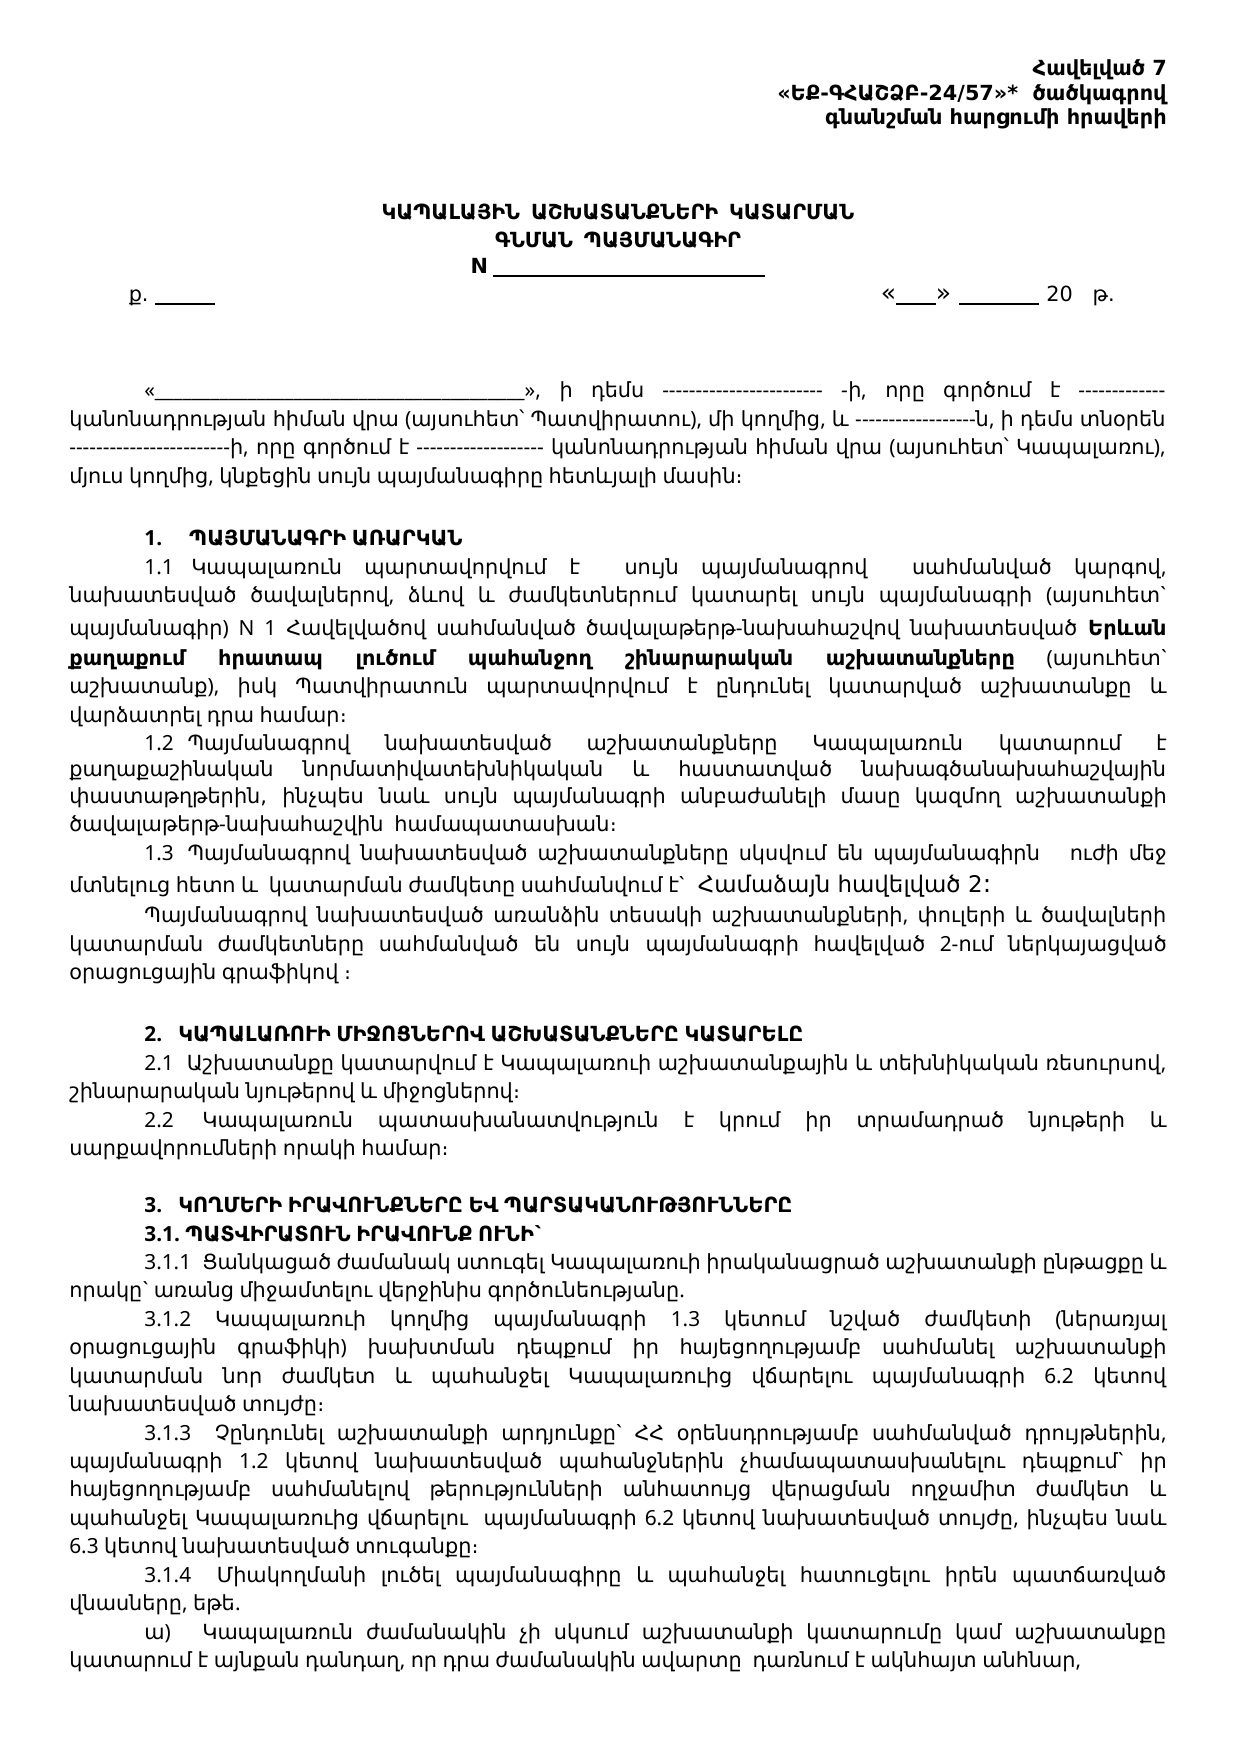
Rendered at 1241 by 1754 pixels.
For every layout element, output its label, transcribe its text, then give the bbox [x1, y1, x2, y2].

text «________________________________________», ի դեմս ------------------------ -ի, որը գործում է ------------- կանոնադրության հիման վրա (այսուհետ՝ Պատվիրատու), մի կողմից, և ------------------ն, ի դեմս տնօրեն ------------------------ի, որը գործում է ------------------- կանոնադրության հիման վրա (այսուհետ՝ Կապալառու), մյուս կողմից, կնքեցին սույն պայմանագիրը հետևյալի մասին։ [69, 376, 1167, 489]
text «ԵՔ-ԳՀԱՇՁԲ-24/57»* ծածկագրով [69, 81, 1167, 105]
text 2.2 Կապալառուն պատասխանատվություն է կրում իր տրամադրած նյութերի և սարքավորումների որակի համար։ [69, 1105, 1167, 1162]
text գնանշման հարցումի հրավերի [69, 105, 1167, 129]
text 3.1.3 Չընդունել աշխատանքի արդյունքը` ՀՀ օրենսդրությամբ սահմանված դրույթներին, պայմանագրի 1.2 կետով նախատեսված պահանջներին չհամապատասխանելու դեպքում` իր հայեցողությամբ սահմանելով թերությունների անհատույց վերացման ողջամիտ ժամկետ և պահանջել Կապալառուից վճարելու պայմանագրի 6.2 կետով նախատեսված տույժը, ինչպես նաև 6.3 կետով նախատեսված տուգանքը։ [69, 1418, 1167, 1560]
text ք. « » 20 թ. [69, 278, 1167, 307]
text 1.2 Պայմանագրով նախատեսված աշխատանքները Կապալառուն կատարում է քաղաքաշինական նորմատիվատեխնիկական և հաստատված նախագծանախահաշվային փաստաթղթերին, ինչպես նաև սույն պայմանագրի անբաժանելի մասը կազմող աշխատանքի ծավալաթերթ-նախահաշվին համապատասխան։ [69, 728, 1167, 838]
text ԳՆՄԱՆ ՊԱՅՄԱՆԱԳԻՐ [54, 226, 1167, 254]
text 1.3 Պայմանագրով նախատեսված աշխատանքները սկսվում են պայմանագիրն ուժի մեջ մտնելուց հետո և կատարման ժամկետը սահմանվում է` Համաձայն հավելված 2: [69, 838, 1167, 900]
text 2. ԿԱՊԱԼԱՌՈՒԻ ՄԻՋՈՑՆԵՐՈՎ ԱՇԽԱՏԱՆՔՆԵՐԸ ԿԱՏԱՐԵԼԸ [69, 1019, 1167, 1048]
text 3. ԿՈՂՄԵՐԻ ԻՐԱՎՈՒՆՔՆԵՐԸ ԵՎ ՊԱՐՏԱԿԱՆՈՒԹՅՈՒՆՆԵՐԸ [69, 1190, 1167, 1219]
text 3.1. ՊԱՏՎԻՐԱՏՈՒՆ ԻՐԱՎՈՒՆՔ ՈՒՆԻ` [69, 1219, 1167, 1247]
text ա) Կապալառուն ժամանակին չի սկսում աշխատանքի կատարումը կամ աշխատանքը կատարում է այնքան դանդաղ, որ դրա ժամանակին ավարտը դառնում է ակնհայտ անհնար, [69, 1617, 1167, 1674]
text ԿԱՊԱԼԱՅԻՆ ԱՇԽԱՏԱՆՔՆԵՐԻ ԿԱՏԱՐՄԱՆ [54, 197, 1167, 226]
text Հավելված 7 [69, 56, 1167, 81]
text 3.1.4 Միակողմանի լուծել պայմանագիրը և պահանջել հատուցելու իրեն պատճառված վնասները, եթե. [69, 1560, 1167, 1617]
text 3.1.2 Կապալառուի կողմից պայմանագրի 1.3 կետում նշված ժամկետի (ներառյալ օրացուցային գրաֆիկի) խախտման դեպքում իր հայեցողությամբ սահմանել աշխատանքի կատարման նոր ժամկետ և պահանջել Կապալառուից վճարելու պայմանագրի 6.2 կետով նախատեսված տույժը։ [69, 1304, 1167, 1418]
text 2.1 Աշխատանքը կատարվում է Կապալառուի աշխատանքային և տեխնիկական ռեսուրսով, շինարարական նյութերով և միջոցներով։ [69, 1048, 1167, 1105]
text Պայմանագրով նախատեսված առանձին տեսակի աշխատանքների, փուլերի և ծավալների կատարման ժամկետները սահմանված են սույն պայմանագրի հավելված 2-ում ներկայացված օրացուցային գրաֆիկով ։ [69, 900, 1167, 986]
text N [54, 254, 1167, 278]
text 3.1.1 Ցանկացած ժամանակ ստուգել Կապալառուի իրականացրած աշխատանքի ընթացքը և որակը` առանց միջամտելու վերջինիս գործունեությանը. [69, 1247, 1167, 1304]
text 1.1 Կապալառուն պարտավորվում է սույն պայմանագրով սահմանված կարգով, նախատեսված ծավալներով, ձևով և ժամկետներում կատարել սույն պայմանագրի (այսուհետ` պայմանագիր) N 1 Հավելվածով սահմանված ծավալաթերթ-նախահաշվով նախատեսված Երևան քաղաքում հրատապ լուծում պահանջող շինարարական աշխատանքները (այսուհետ` աշխատանք), իսկ Պատվիրատուն պարտավորվում է ընդունել կատարված աշխատանքը և վարձատրել դրա համար։ [69, 552, 1167, 728]
text 1. ՊԱՅՄԱՆԱԳՐԻ ԱՌԱՐԿԱՆ [69, 523, 1167, 552]
